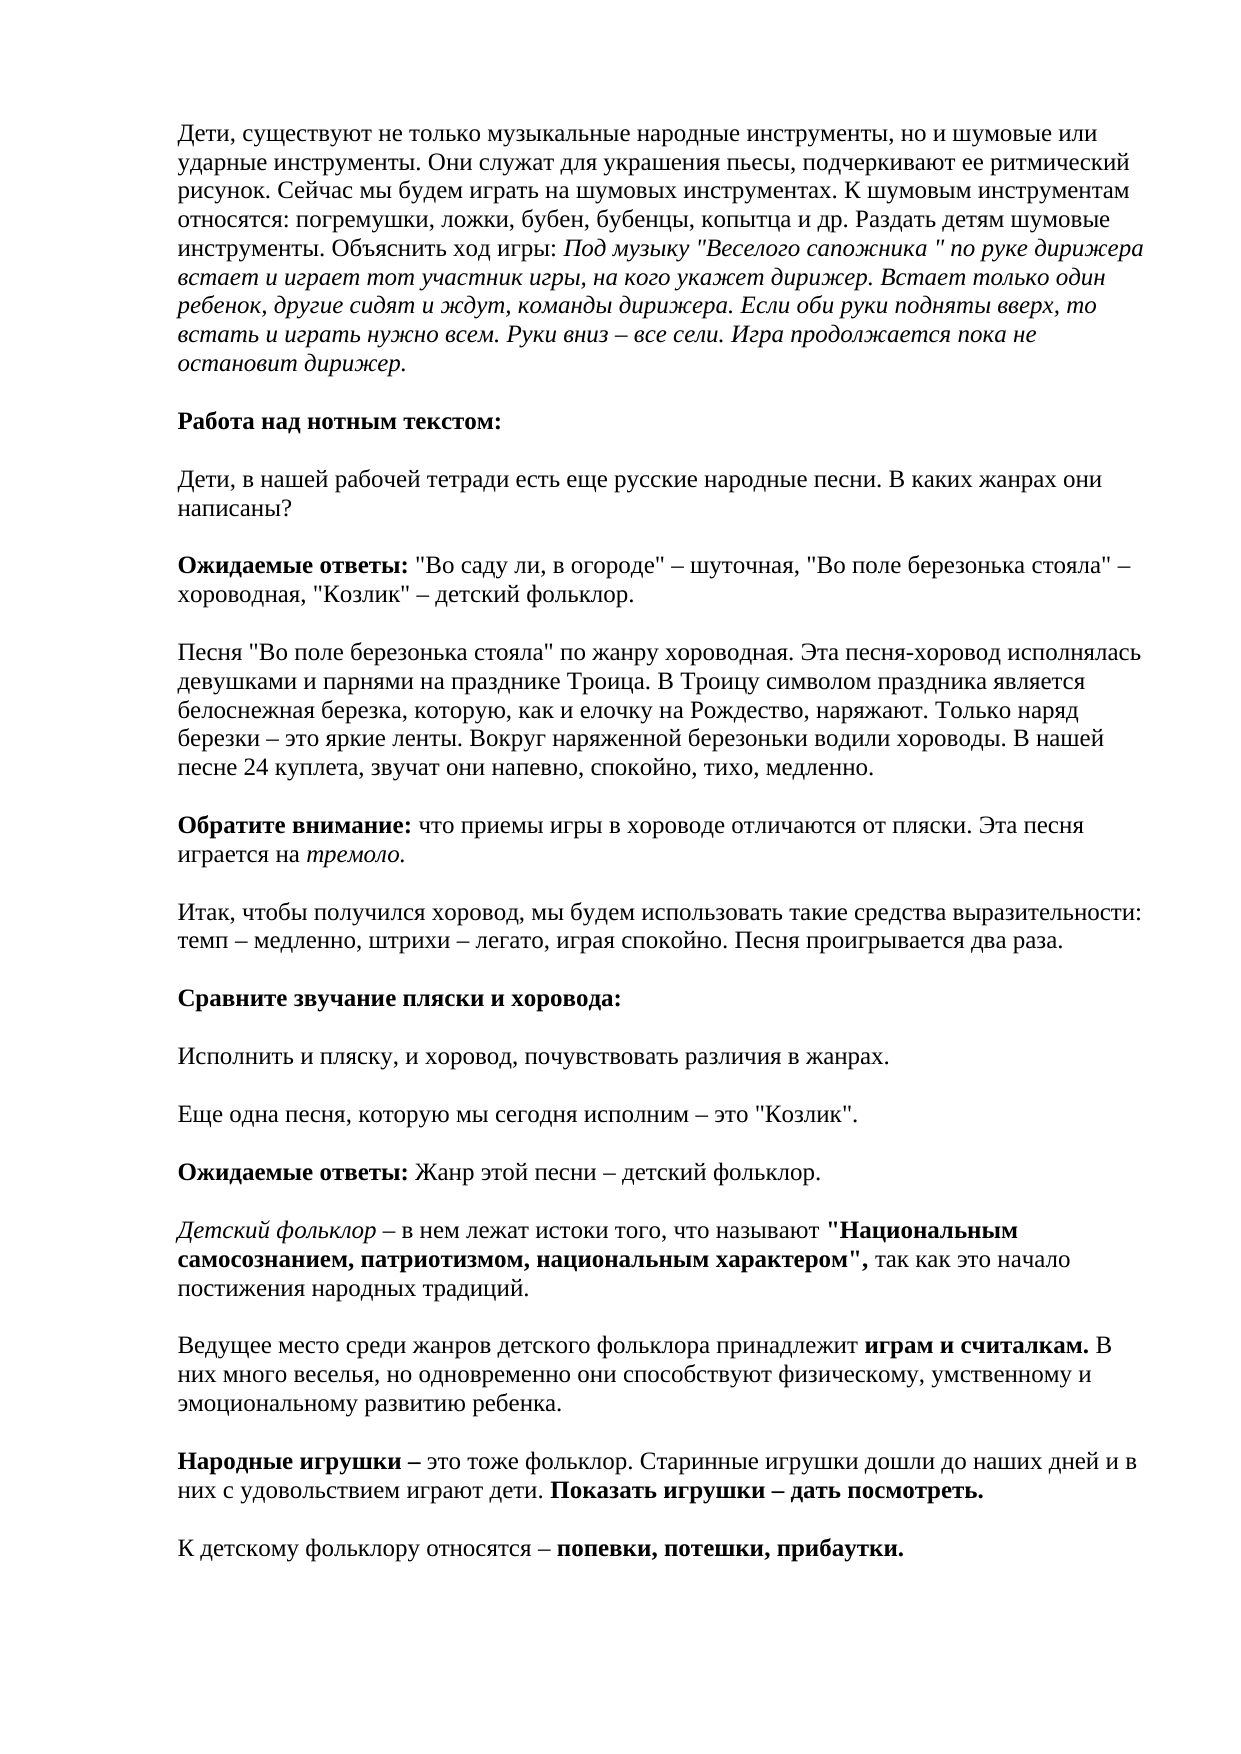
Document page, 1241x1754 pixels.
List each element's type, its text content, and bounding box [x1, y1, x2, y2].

text Ожидаемые ответы: "Во саду ли, в огороде" – шуточная, "Во поле березонька стояла" – хороводная, "Козлик" – детский фольклор. [177, 551, 1152, 608]
text Ожидаемые ответы: Жанр этой песни – детский фольклор. [177, 1157, 1152, 1186]
text Обратите внимание: что приемы игры в хороводе отличаются от пляски. Эта песня играется на тремоло. [177, 810, 1152, 868]
text Исполнить и пляску, и хоровод, почувствовать различия в жанрах. [177, 1041, 1152, 1070]
text Еще одна песня, которую мы сегодня исполним – это "Козлик". [177, 1099, 1152, 1128]
text К детскому фольклору относятся – попевки, потешки, прибаутки. [177, 1533, 1152, 1561]
text Народные игрушки – это тоже фольклор. Старинные игрушки дошли до наших дней и в них с удовольствием играют дети. Показать игрушки – дать посмотреть. [177, 1446, 1152, 1503]
text Песня "Во поле березонька стояла" по жанру хороводная. Эта песня-хоровод исполнялась девушками и парнями на празднике Троица. В Троицу символом праздника является белоснежная березка, которую, как и елочку на Рождество, наряжают. Только наряд березки – это яркие ленты. Вокруг наряженной березоньки водили хороводы. В нашей песне 24 куплета, звучат они напевно, спокойно, тихо, медленно. [177, 637, 1152, 781]
text Дети, в нашей рабочей тетради есть еще русские народные песни. В каких жанрах они написаны? [177, 464, 1152, 521]
text Дети, существуют не только музыкальные народные инструменты, но и шумовые или ударные инструменты. Они служат для украшения пьесы, подчеркивают ее ритмический рисунок. Сейчас мы будем играть на шумовых инструментах. К шумовым инструментам относятся: погремушки, ложки, бубен, бубенцы, копытца и др. Раздать детям шумовые инструменты. Объяснить ход игры: Под музыку "Веселого сапожника " по руке дирижера встает и играет тот участник игры, на кого укажет дирижер. Встает только один ребенок, другие сидят и ждут, команды дирижера. Если оби руки подняты вверх, то встать и играть нужно всем. Руки вниз – все сели. Игра продолжается пока не остановит дирижер. [177, 118, 1152, 377]
text Работа над нотным текстом: [177, 406, 1152, 435]
text Сравните звучание пляски и хоровода: [177, 983, 1152, 1012]
text Детский фольклор – в нем лежат истоки того, что называют "Национальным самосознанием, патриотизмом, национальным характером", так как это начало постижения народных традиций. [177, 1215, 1152, 1301]
text Итак, чтобы получился хоровод, мы будем использовать такие средства выразительности: темп – медленно, штрихи – легато, играя спокойно. Песня проигрывается два раза. [177, 897, 1152, 954]
text Ведущее место среди жанров детского фольклора принадлежит играм и считалкам. В них много веселья, но одновременно они способствуют физическому, умственному и эмоциональному развитию ребенка. [177, 1331, 1152, 1417]
